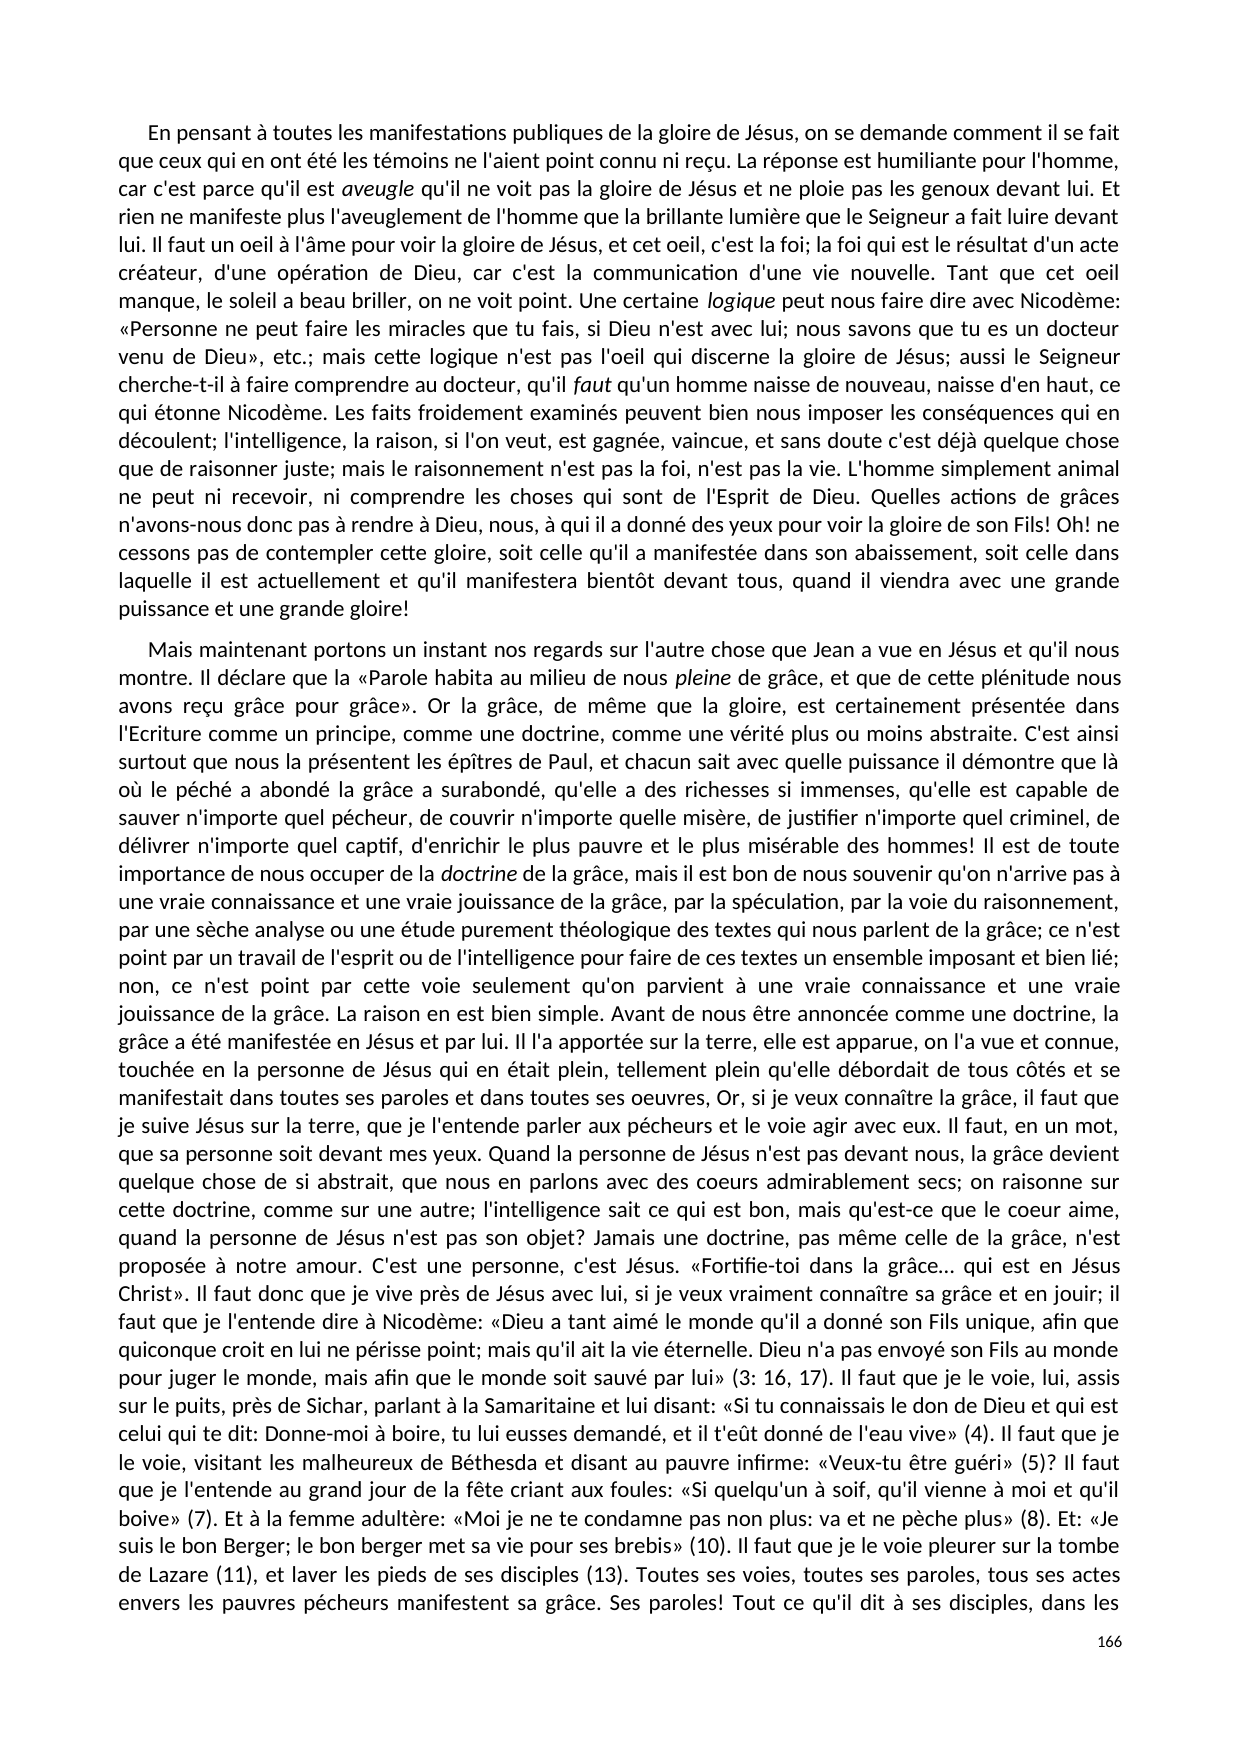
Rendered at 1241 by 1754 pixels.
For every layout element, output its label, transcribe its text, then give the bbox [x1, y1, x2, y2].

text En pensant à toutes les manifestations publiques de la gloire de Jésus, on se demande comment il se fait que ceux qui en ont été les témoins ne l'aient point connu ni reçu. La réponse est humiliante pour l'homme, car c'est parce qu'il est aveugle qu'il ne voit pas la gloire de Jésus et ne ploie pas les genoux devant lui. Et rien ne manifeste plus l'aveuglement de l'homme que la brillante lumière que le Seigneur a fait luire devant lui. Il faut un oeil à l'âme pour voir la gloire de Jésus, et cet oeil, c'est la foi; la foi qui est le résultat d'un acte créateur, d'une opération de Dieu, car c'est la communication d'une vie nouvelle. Tant que cet oeil manque, le soleil a beau briller, on ne voit point. Une certaine logique peut nous faire dire avec Nicodème: «Personne ne peut faire les miracles que tu fais, si Dieu n'est avec lui; nous savons que tu es un docteur venu de Dieu», etc.; mais cette logique n'est pas l'oeil qui discerne la gloire de Jésus; aussi le Seigneur cherche-t-il à faire comprendre au docteur, qu'il faut qu'un homme naisse de nouveau, naisse d'en haut, ce qui étonne Nicodème. Les faits froidement examinés peuvent bien nous imposer les conséquences qui en découlent; l'intelligence, la raison, si l'on veut, est gagnée, vaincue, et sans doute c'est déjà quelque chose que de raisonner juste; mais le raisonnement n'est pas la foi, n'est pas la vie. L'homme simplement animal ne peut ni recevoir, ni comprendre les choses qui sont de l'Esprit de Dieu. Quelles actions de grâces n'avons-nous donc pas à rendre à Dieu, nous, à qui il a donné des yeux pour voir la gloire de son Fils! Oh! ne cessons pas de contempler cette gloire, soit celle qu'il a manifestée dans son abaissement, soit celle dans laquelle il est actuellement et qu'il manifestera bientôt devant tous, quand il viendra avec une grande puissance et une grande gloire! [118, 118, 1122, 622]
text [118, 635, 1122, 1616]
